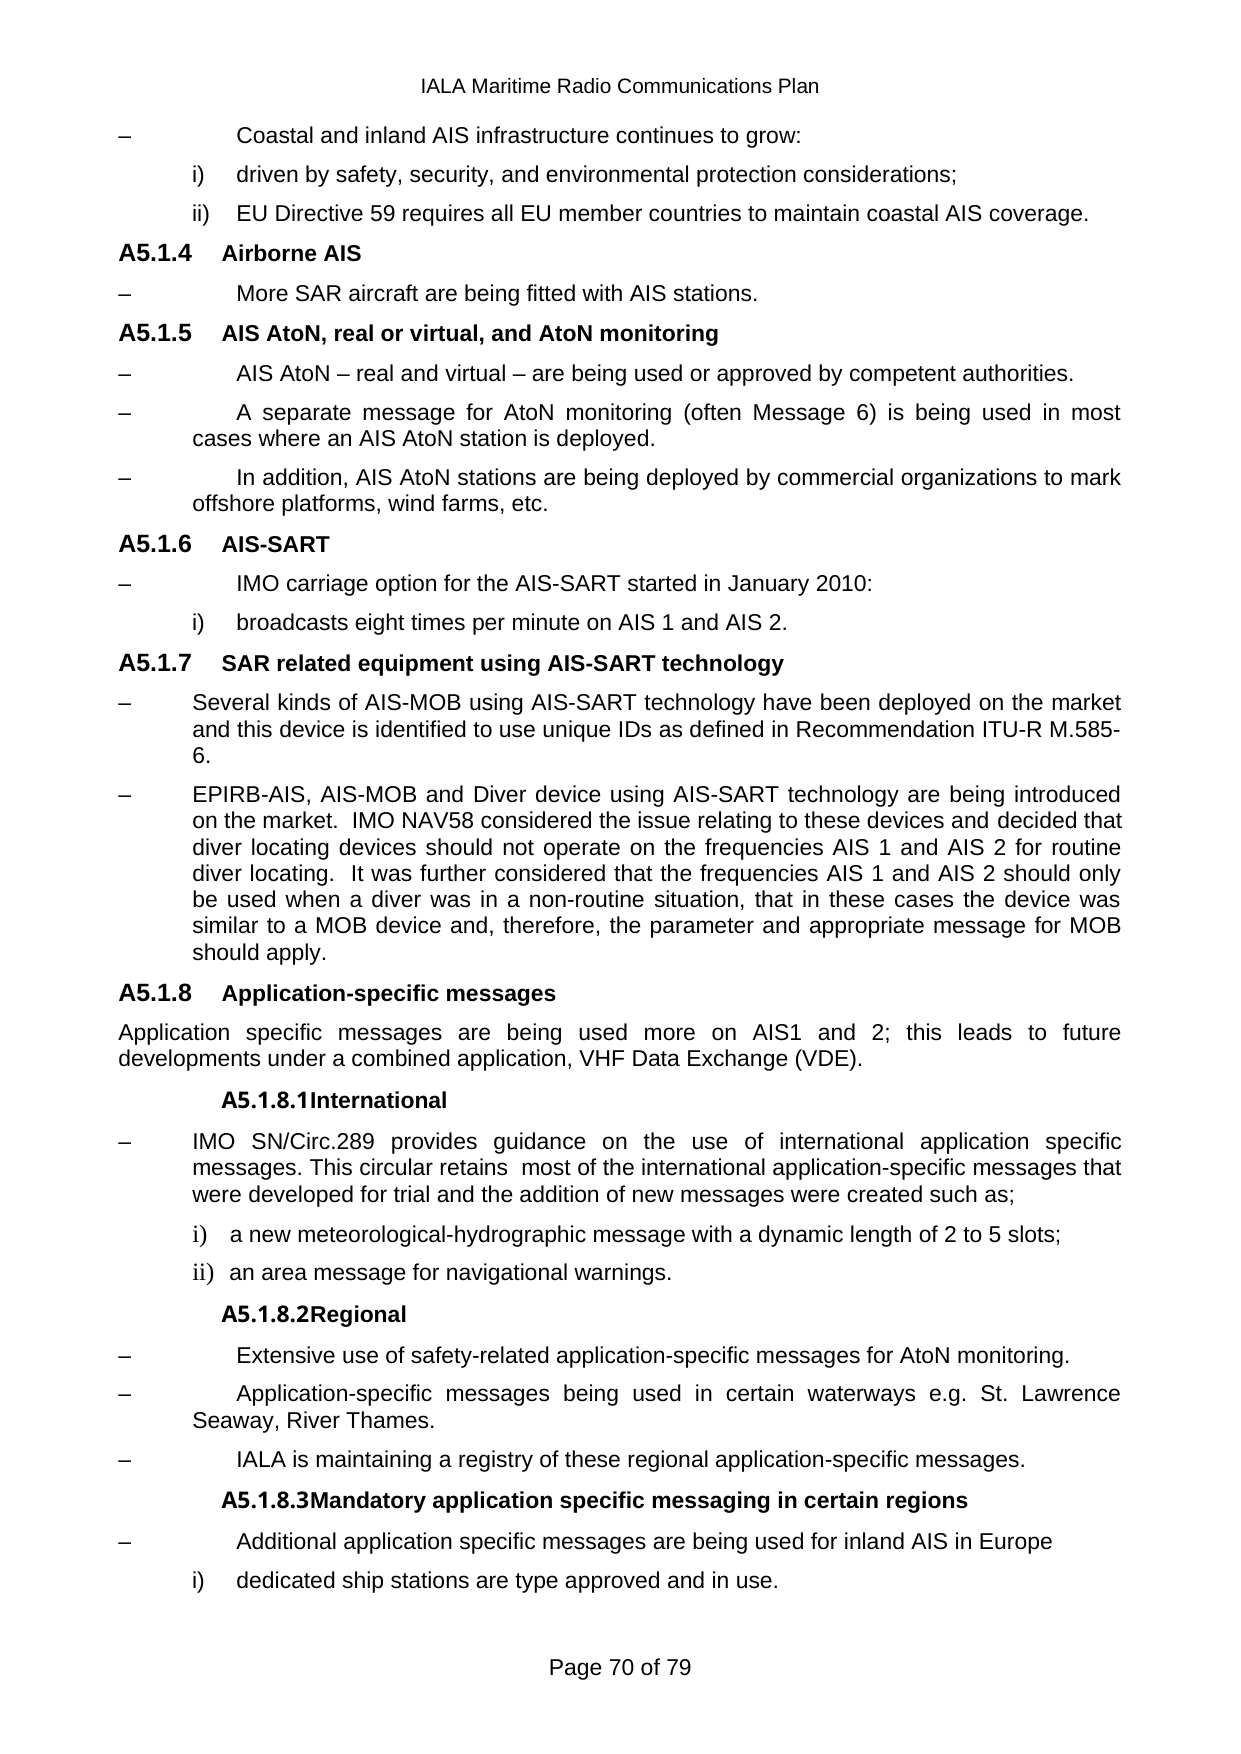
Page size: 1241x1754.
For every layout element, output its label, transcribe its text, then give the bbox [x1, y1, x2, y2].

text ii) EU Directive 59 requires all EU member countries to maintain coastal AIS coverage. [192, 199, 1122, 226]
list More SAR aircraft are being fitted with AIS stations. [118, 279, 1122, 306]
list a new meteorological-hydrographic message with a dynamic length of 2 to 5 slots; [192, 1219, 1122, 1248]
text Application-specific messages [118, 978, 1122, 1006]
text SAR related equipment using AIS-SART technology [118, 648, 1122, 677]
text AIS-SART [118, 529, 1122, 558]
text AIS AtoN, real or virtual, and AtoN monitoring [118, 318, 1122, 347]
text i) driven by safety, security, and environmental protection considerations; [192, 161, 1122, 187]
list IALA is maintaining a registry of these regional application-specific messages. [118, 1446, 1122, 1472]
list Coastal and inland AIS infrastructure continues to grow: [118, 122, 1122, 148]
text i) dedicated ship stations are type approved and in use. [192, 1567, 1122, 1593]
list IMO SN/Circ.289 provides guidance on the use of international application specific messages. This circular retains most of the international application-specific messages that were developed for trial and the addition of new messages were created such as; [118, 1128, 1122, 1207]
list A separate message for AtoN monitoring (often Message 6) is being used in most cases where an AIS AtoN station is deployed. [118, 398, 1122, 451]
list Additional application specific messages are being used for inland AIS in Europe [118, 1528, 1122, 1554]
list Extensive use of safety-related application-specific messages for AtoN monitoring. [118, 1342, 1122, 1368]
text Mandatory application specific messaging in certain regions [221, 1484, 1122, 1516]
text i) broadcasts eight times per minute on AIS 1 and AIS 2. [192, 609, 1122, 635]
text International [221, 1084, 1122, 1115]
list Application-specific messages being used in certain waterways e.g. St. Lawrence Seaway, River Thames. [118, 1380, 1122, 1433]
list Several kinds of AIS-MOB using AIS-SART technology have been deployed on the market and this device is identified to use unique IDs as defined in Recommendation ITU-R M.585-6. [118, 689, 1122, 768]
list In addition, AIS AtoN stations are being deployed by commercial organizations to mark offshore platforms, wind farms, etc. [118, 464, 1122, 516]
text Application specific messages are being used more on AIS1 and 2; this leads to future developments under a combined application, VHF Data Exchange (VDE). [118, 1019, 1122, 1072]
list an area message for navigational warnings. [192, 1257, 1122, 1285]
list IMO carriage option for the AIS-SART started in January 2010: [118, 570, 1122, 597]
text Regional [221, 1298, 1122, 1329]
list EPIRB-AIS, AIS-MOB and Diver device using AIS-SART technology are being introduced on the market. IMO NAV58 considered the issue relating to these devices and decided that diver locating devices should not operate on the frequencies AIS 1 and AIS 2 for routine diver locating. It was further considered that the frequencies AIS 1 and AIS 2 should only be used when a diver was in a non-routine situation, that in these cases the device was similar to a MOB device and, therefore, the parameter and appropriate message for MOB should apply. [118, 781, 1122, 965]
text Airborne AIS [118, 238, 1122, 267]
list AIS AtoN – real and virtual – are being used or approved by competent authorities. [118, 360, 1122, 386]
